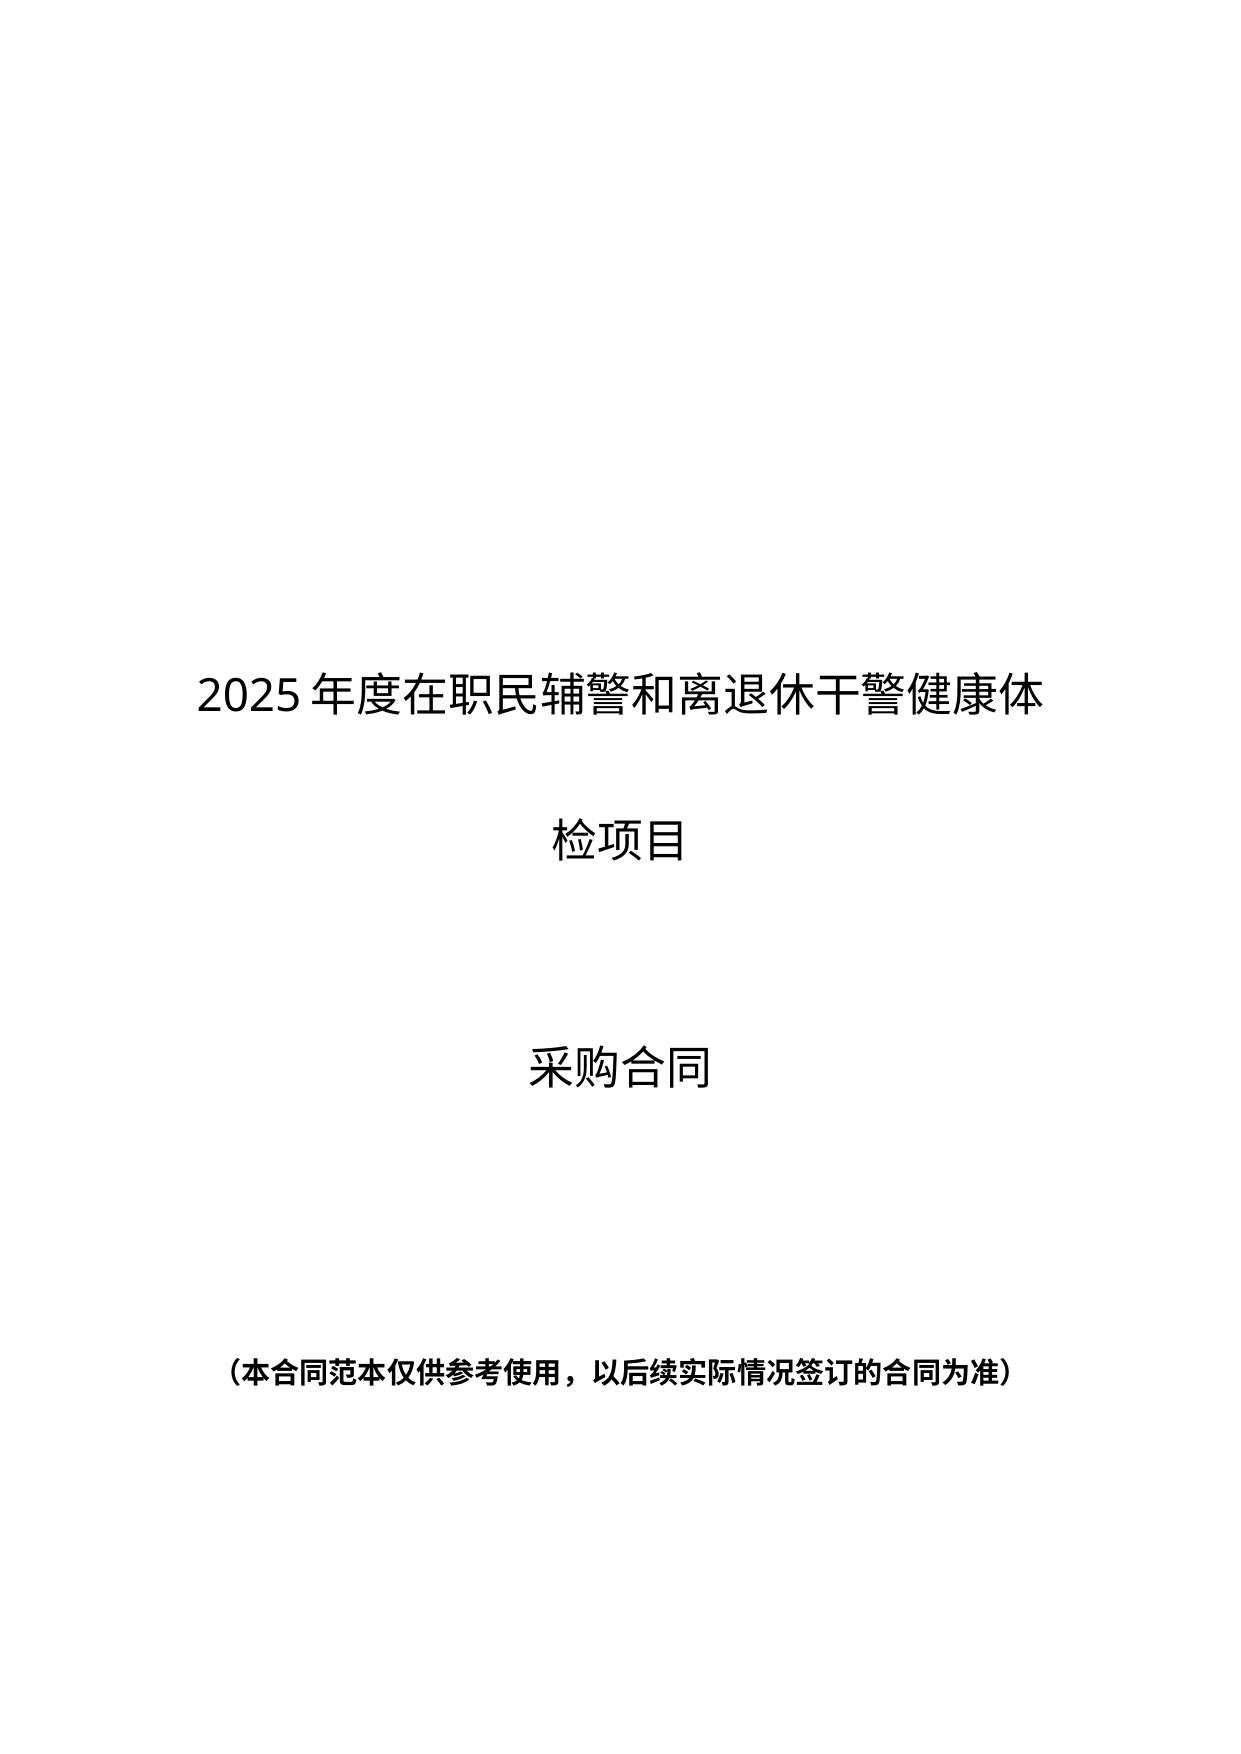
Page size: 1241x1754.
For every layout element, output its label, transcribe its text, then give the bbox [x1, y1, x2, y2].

text 采购合同 [187, 1016, 1053, 1113]
text （本合同范本仅供参考使用，以后续实际情况签订的合同为准） [187, 1339, 1053, 1404]
text 2025年度在职民辅警和离退休干警健康体检项目 [187, 643, 1053, 886]
